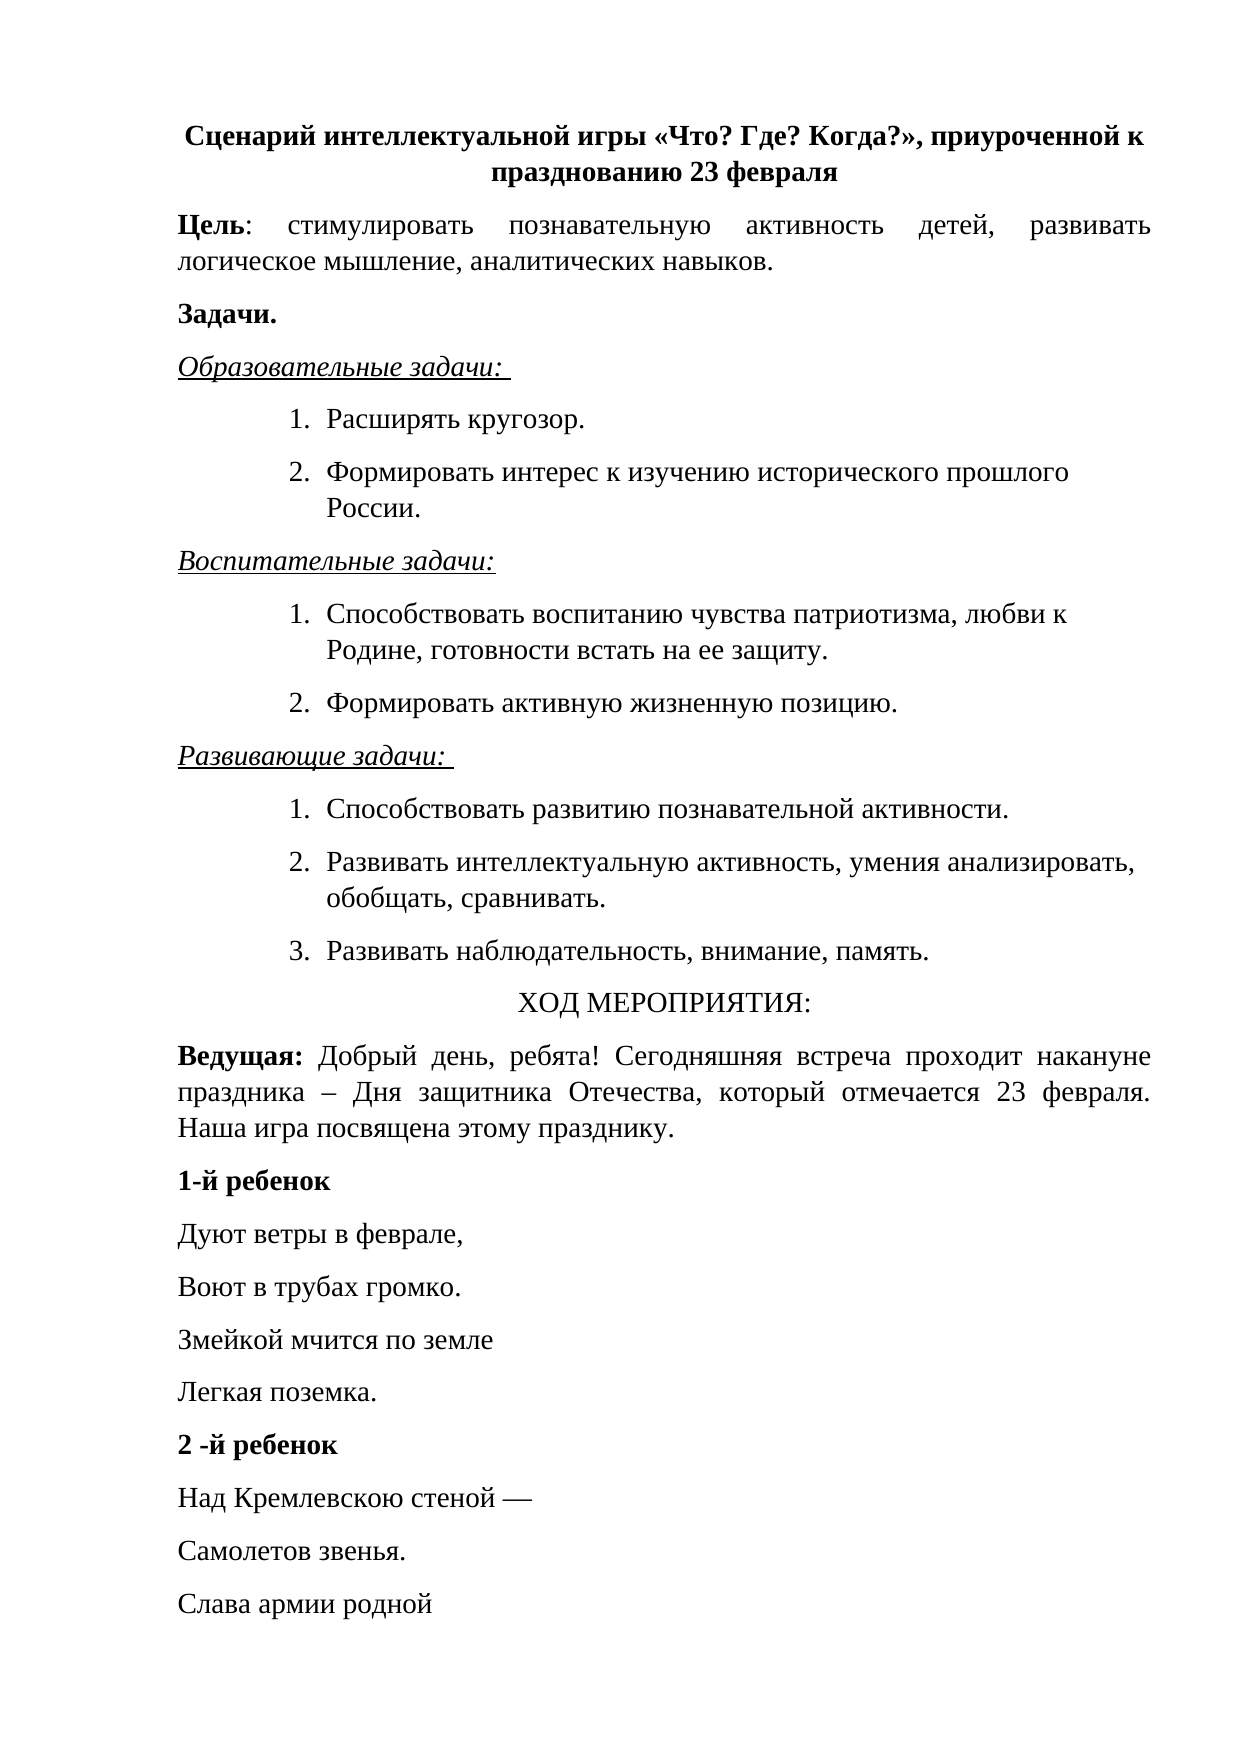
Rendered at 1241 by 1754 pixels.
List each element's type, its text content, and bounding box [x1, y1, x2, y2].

text Цель: стимулировать познавательную активность детей, развивать логическое мышление, аналитических навыков. [177, 207, 1152, 277]
list Формировать активную жизненную позицию. [288, 685, 1152, 719]
text 2 -й ребенок [177, 1427, 1152, 1461]
text Воют в трубах громко. [177, 1269, 1152, 1302]
text Змейкой мчится по земле [177, 1322, 1152, 1355]
text ХОД МЕРОПРИЯТИЯ: [177, 985, 1152, 1019]
text Задачи. [177, 296, 1152, 329]
text Над Кремлевскою стеной — [177, 1480, 1152, 1514]
text Воспитательные задачи: [177, 543, 1152, 577]
list Расширять кругозор. [288, 402, 1152, 435]
list Формировать интерес к изучению исторического прошлого России. [288, 454, 1152, 524]
text Развивающие задачи: [177, 738, 1152, 772]
text Дуют ветры в феврале, [177, 1216, 1152, 1250]
text Легкая поземка. [177, 1374, 1152, 1408]
list Способствовать воспитанию чувства патриотизма, любви к Родине, готовности встать на ее защиту. [288, 596, 1152, 666]
list Развивать наблюдательность, внимание, память. [288, 933, 1152, 966]
list Способствовать развитию познавательной активности. [288, 791, 1152, 824]
text Сценарий интеллектуальной игры «Что? Где? Когда?», приуроченной к празднованию 23 февраля [177, 118, 1152, 188]
text Слава армии родной [177, 1586, 1152, 1619]
text Самолетов звенья. [177, 1533, 1152, 1567]
text 1-й ребенок [177, 1163, 1152, 1197]
text Образовательные задачи: [177, 349, 1152, 382]
list Развивать интеллектуальную активность, умения анализировать, обобщать, сравнивать. [288, 844, 1152, 913]
text Ведущая: Добрый день, ребята! Сегодняшняя встреча проходит накануне праздника – Дня защитника Отечества, который отмечается 23 февраля. Наша игра посвящена этому празднику. [177, 1038, 1152, 1144]
